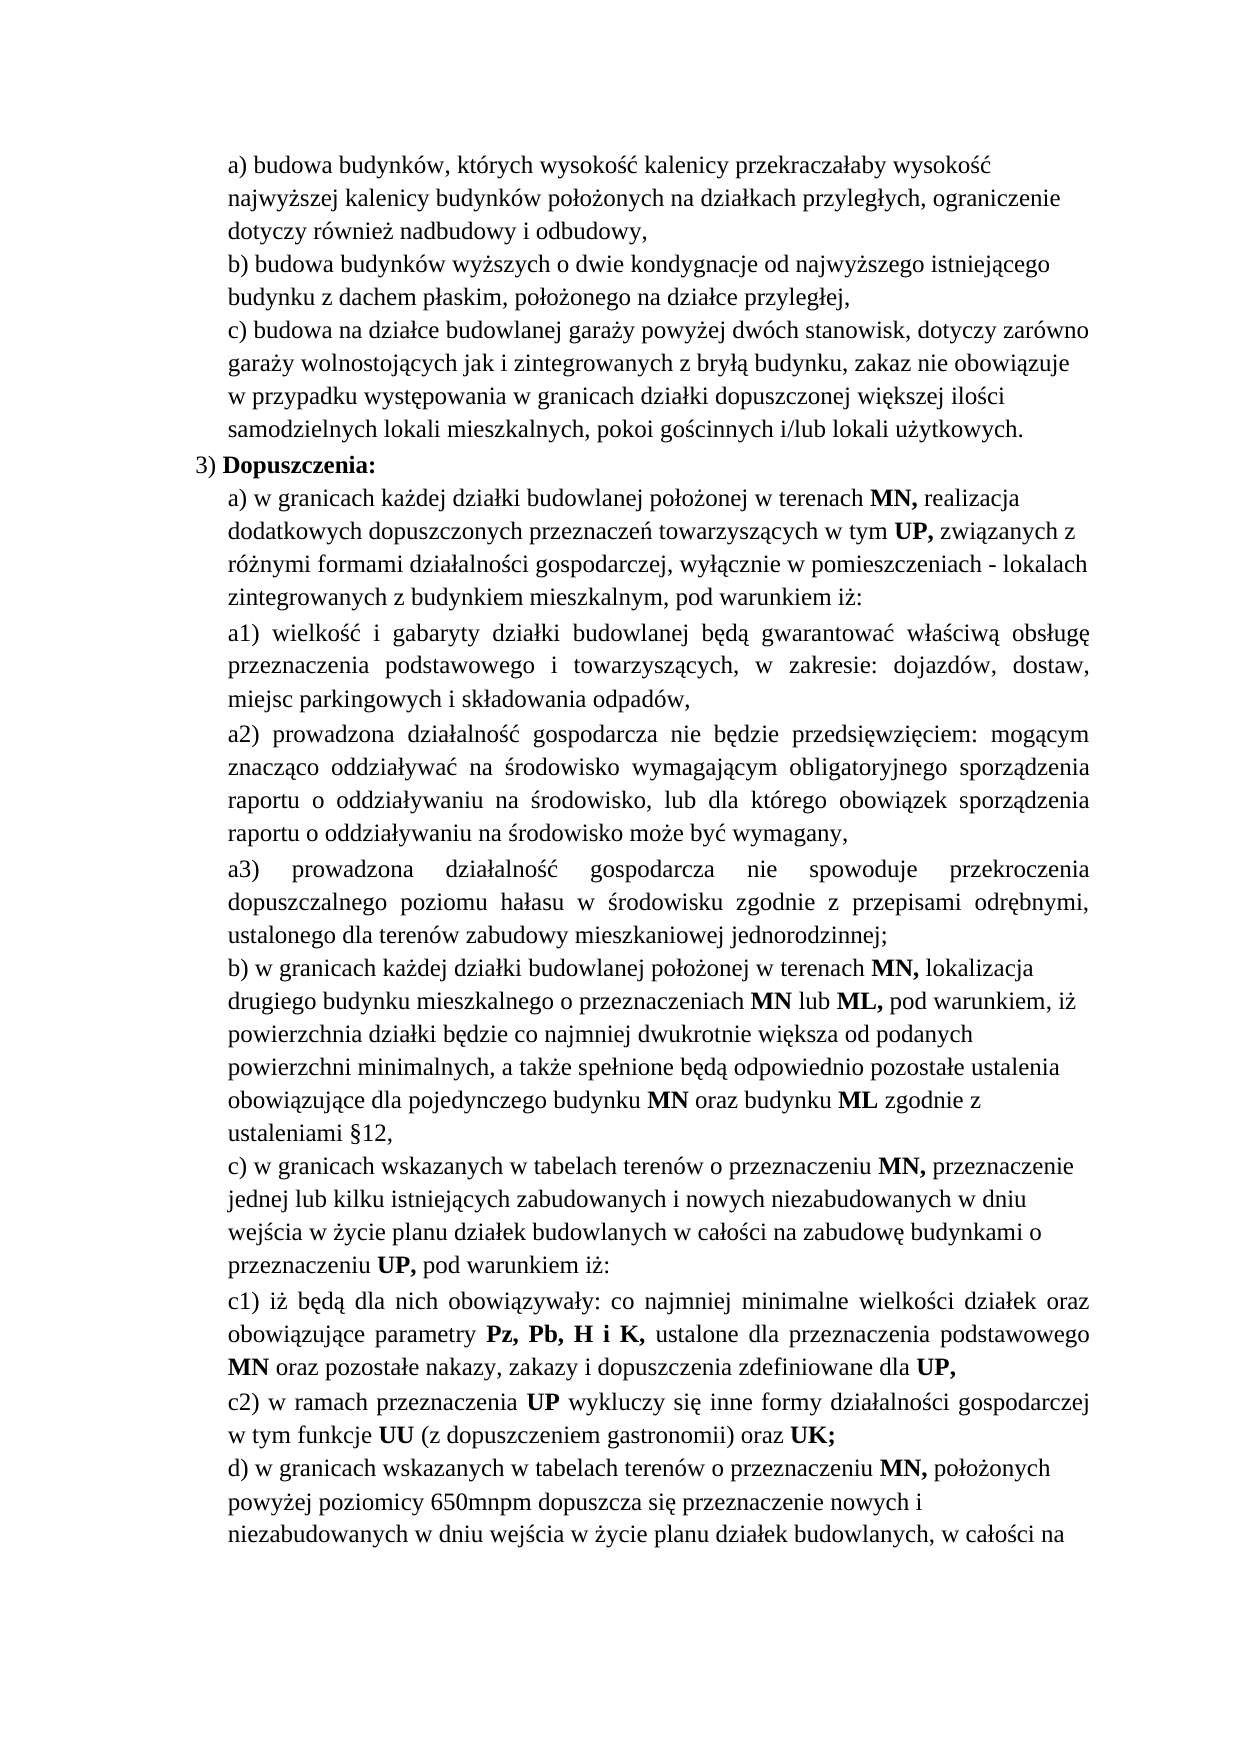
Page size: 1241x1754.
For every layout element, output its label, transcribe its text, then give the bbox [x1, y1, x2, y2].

text c) w granicach wskazanych w tabelach terenów o przeznaczeniu MN, przeznaczenie jednej lub kilku istniejących zabudowanych i nowych niezabudowanych w dniu wejścia w życie planu działek budowlanych w całości na zabudowę budynkami o przeznaczeniu UP, pod warunkiem iż: [228, 1151, 1090, 1279]
text a2) prowadzona działalność gospodarcza nie będzie przedsięwzięciem: mogącym znacząco oddziaływać na środowisko wymagającym obligatoryjnego sporządzenia raportu o oddziaływaniu na środowisko, lub dla którego obowiązek sporządzenia raportu o oddziaływaniu na środowisko może być wymagany, [228, 719, 1090, 847]
text a3) prowadzona działalność gospodarcza nie spowoduje przekroczenia dopuszczalnego poziomu hałasu w środowisku zgodnie z przepisami odrębnymi, ustalonego dla terenów zabudowy mieszkaniowej jednorodzinnej; [228, 854, 1090, 949]
text c2) w ramach przeznaczenia UP wykluczy się inne formy działalności gospodarczej w tym funkcje UU (z dopuszczeniem gastronomii) oraz UK; [228, 1387, 1090, 1449]
text 3) Dopuszczenia: [189, 450, 1090, 479]
text a) w granicach każdej działki budowlanej położonej w terenach MN, realizacja dodatkowych dopuszczonych przeznaczeń towarzyszących w tym UP, związanych z różnymi formami działalności gospodarczej, wyłącznie w pomieszczeniach - lokalach zintegrowanych z budynkiem mieszkalnym, pod warunkiem iż: [228, 483, 1090, 611]
text a) budowa budynków, których wysokość kalenicy przekraczałaby wysokość najwyższej kalenicy budynków położonych na działkach przyległych, ograniczenie dotyczy również nadbudowy i odbudowy, [228, 150, 1090, 245]
text c1) iż będą dla nich obowiązywały: co najmniej minimalne wielkości działek oraz obowiązujące parametry Pz, Pb, H i K, ustalone dla przeznaczenia podstawowego MN oraz pozostałe nakazy, zakazy i dopuszczenia zdefiniowane dla UP, [228, 1286, 1090, 1381]
text c) budowa na działce budowlanej garaży powyżej dwóch stanowisk, dotyczy zarówno garaży wolnostojących jak i zintegrowanych z bryłą budynku, zakaz nie obowiązuje w przypadku występowania w granicach działki dopuszczonej większej ilości samodzielnych lokali mieszkalnych, pokoi gościnnych i/lub lokali użytkowych. [228, 315, 1090, 443]
text a1) wielkość i gabaryty działki budowlanej będą gwarantować właściwą obsługę przeznaczenia podstawowego i towarzyszących, w zakresie: dojazdów, dostaw, miejsc parkingowych i składowania odpadów, [228, 618, 1090, 712]
text b) w granicach każdej działki budowlanej położonej w terenach MN, lokalizacja drugiego budynku mieszkalnego o przeznaczeniach MN lub ML, pod warunkiem, iż powierzchnia działki będzie co najmniej dwukrotnie większa od podanych powierzchni minimalnych, a także spełnione będą odpowiednio pozostałe ustalenia obowiązujące dla pojedynczego budynku MN oraz budynku ML zgodnie z ustaleniami §12, [228, 953, 1090, 1147]
text b) budowa budynków wyższych o dwie kondygnacje od najwyższego istniejącego budynku z dachem płaskim, położonego na działce przyległej, [228, 249, 1090, 311]
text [228, 1453, 1090, 1548]
